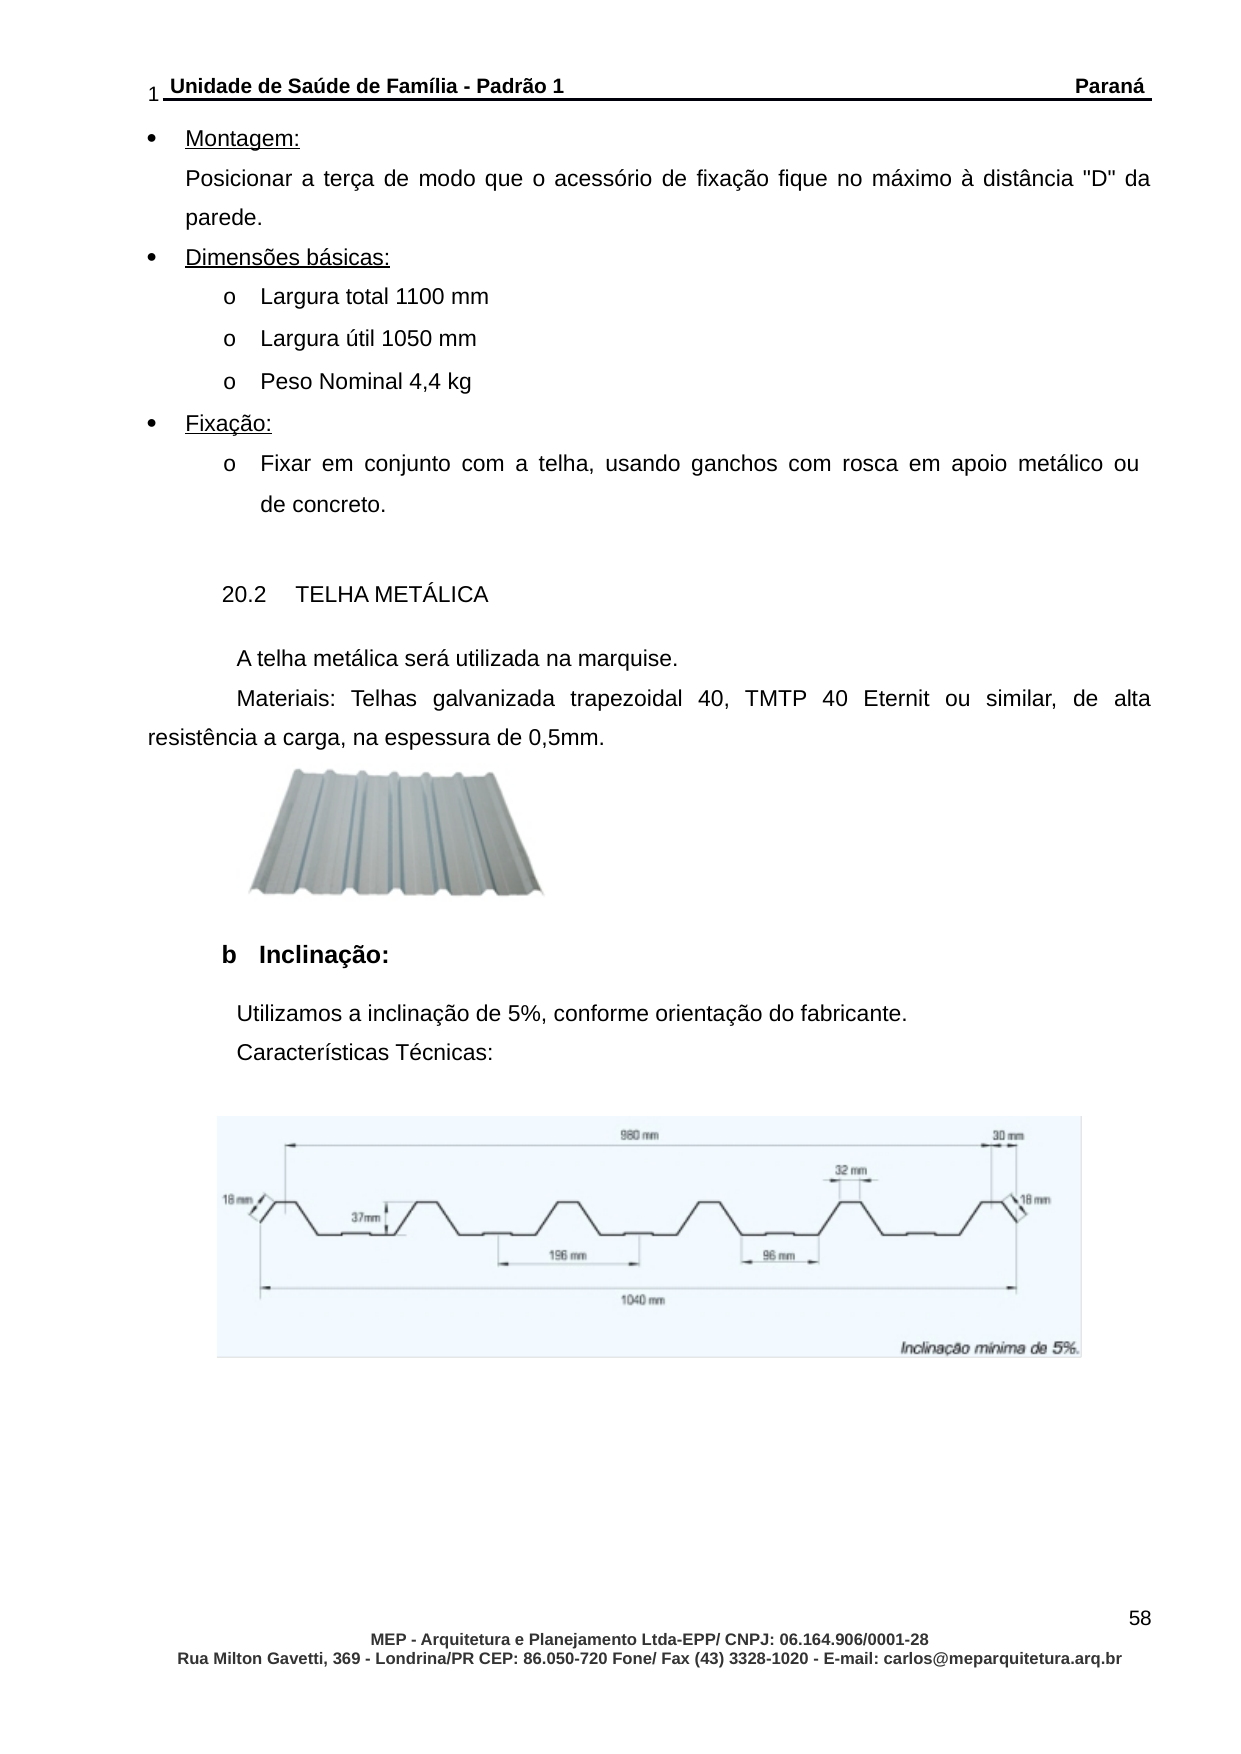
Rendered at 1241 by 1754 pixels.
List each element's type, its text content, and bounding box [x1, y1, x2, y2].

picture [236, 763, 550, 902]
text Materiais: Telhas galvanizada trapezoidal 40, TMTP 40 Eternit ou similar, de alta resistência a carga, na espessura de 0,5mm. [148, 685, 1152, 751]
list Fixação: [148, 410, 1152, 437]
list Montagem: Posicionar a terça de modo que o acessório de fixação fique no máximo à distância "D" da parede. [148, 125, 1152, 230]
list TELHA METÁLICA [222, 581, 1152, 607]
text Características Técnicas: [148, 1039, 1152, 1065]
text Utilizamos a inclinação de 5%, conforme orientação do fabricante. [148, 999, 1152, 1026]
text A telha metálica será utilizada na marquise. [148, 645, 1152, 672]
list Dimensões básicas: [148, 243, 1152, 270]
list Inclinação: [221, 940, 1152, 969]
list Largura total 1100 mm [223, 283, 1152, 311]
list Fixar em conjunto com a telha, usando ganchos com rosca em apoio metálico ou de concreto. [223, 450, 1152, 518]
picture [216, 1116, 1083, 1359]
list Peso Nominal 4,4 kg [223, 368, 1152, 396]
list Largura útil 1050 mm [223, 325, 1152, 354]
